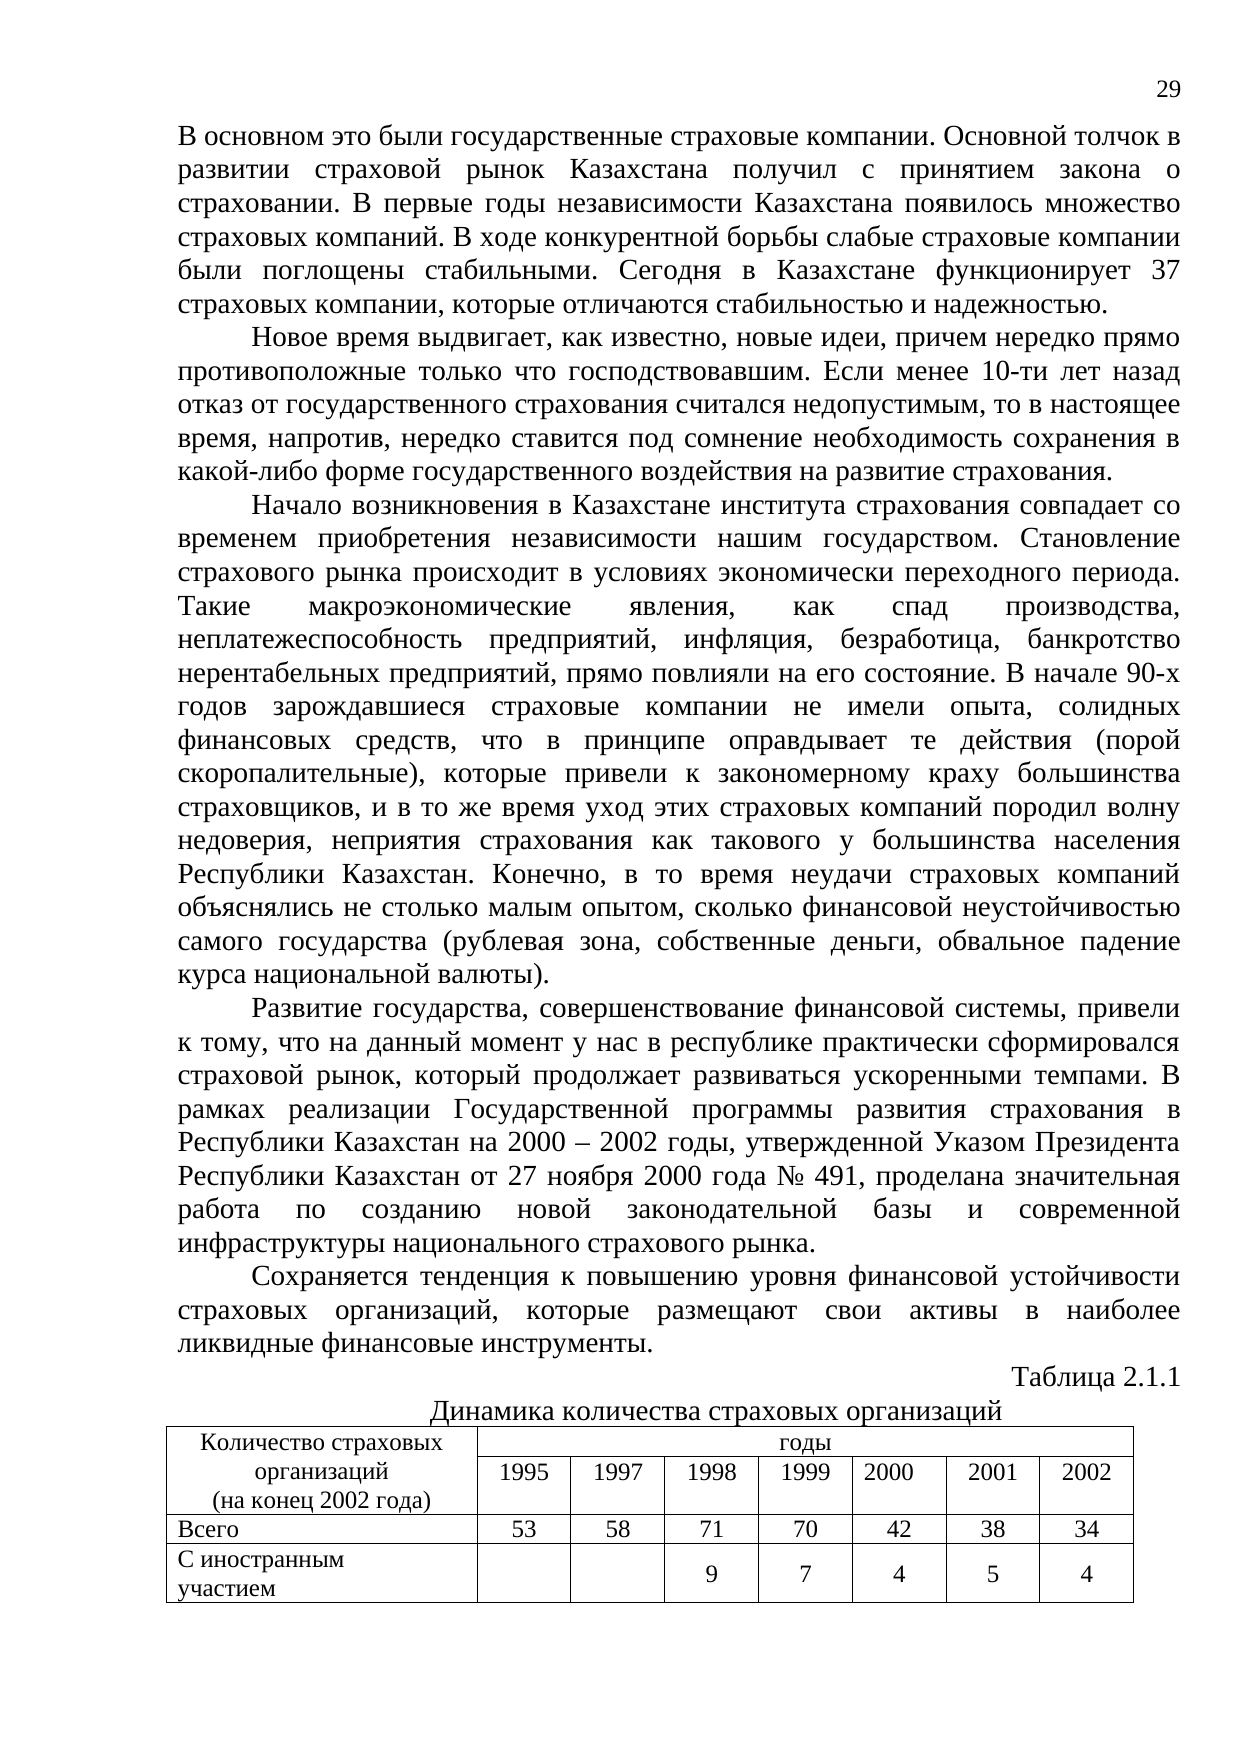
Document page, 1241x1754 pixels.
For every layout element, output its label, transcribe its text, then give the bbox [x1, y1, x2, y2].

table_cell 71 [665, 1515, 758, 1543]
table_cell 1998 [665, 1457, 758, 1513]
table_cell 2000 [853, 1457, 946, 1513]
table_header Количество страховых организаций (на конец 2002 года) [167, 1427, 477, 1513]
table_cell 70 [759, 1515, 852, 1543]
table_cell 53 [478, 1515, 570, 1543]
table_cell 4 [853, 1544, 946, 1602]
text Новое время выдвигает, как известно, новые идеи, причем нередко прямо противоположные только что господствовавшим. Если менее 10-ти лет назад отказ от государственного страхования считался недопустимым, то в настоящее время, напротив, нередко ставится под сомнение необходимость сохранения в какой-либо форме государственного воздействия на развитие страхования. [177, 319, 1181, 487]
table_cell 34 [1040, 1515, 1133, 1543]
table_cell С иностранным участием [167, 1544, 477, 1602]
table_cell 2002 [1040, 1457, 1133, 1513]
text Начало возникновения в Казахстане института страхования совпадает со временем приобретения независимости нашим государством. Становление страхового рынка происходит в условиях экономически переходного периода. Такие макроэкономические явления, как спад производства, неплатежеспособность предприятий, инфляция, безработица, банкротство нерентабельных предприятий, прямо повлияли на его состояние. В начале 90-х годов зарождавшиеся страховые компании не имели опыта, солидных финансовых средств, что в принципе оправдывает те действия (порой скоропалительные), которые привели к закономерному краху большинства страховщиков, и в то же время уход этих страховых компаний породил волну недоверия, неприятия страхования как такового у большинства населения Республики Казахстан. Конечно, в то время неудачи страховых компаний объяснялись не столько малым опытом, сколько финансовой неустойчивостью самого государства (рублевая зона, собственные деньги, обвальное падение курса национальной валюты). [177, 487, 1181, 990]
table_cell [478, 1544, 570, 1602]
table_cell 4 [1040, 1544, 1133, 1602]
text Динамика количества страховых организаций [177, 1393, 1181, 1426]
table_cell 1999 [759, 1457, 852, 1513]
text Развитие государства, совершенствование финансовой системы, привели к тому, что на данный момент у нас в республике практически сформировался страховой рынок, который продолжает развиваться ускоренными темпами. В рамках реализации Государственной программы развития страхования в Республики Казахстан на 2000 – 2002 годы, утвержденной Указом Президента Республики Казахстан от 27 ноября 2000 года № 491, проделана значительная работа по созданию новой законодательной базы и современной инфраструктуры национального страхового рынка. [177, 990, 1181, 1258]
table_cell 5 [947, 1544, 1039, 1602]
table_cell 2001 [947, 1457, 1039, 1513]
table_cell 1995 [478, 1457, 570, 1513]
text Таблица 2.1.1 [177, 1359, 1181, 1393]
table_cell 9 [665, 1544, 758, 1602]
text Сохраняется тенденция к повышению уровня финансовой устойчивости страховых организаций, которые размещают свои активы в наиболее ликвидные финансовые инструменты. [177, 1258, 1181, 1359]
table_cell 7 [759, 1544, 852, 1602]
table_cell 38 [947, 1515, 1039, 1543]
table_cell 58 [571, 1515, 664, 1543]
table_cell 42 [853, 1515, 946, 1543]
table_cell 1997 [571, 1457, 664, 1513]
table_cell Всего [167, 1515, 477, 1543]
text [177, 118, 1181, 319]
table_cell [571, 1544, 664, 1602]
table_header годы [478, 1427, 1133, 1456]
